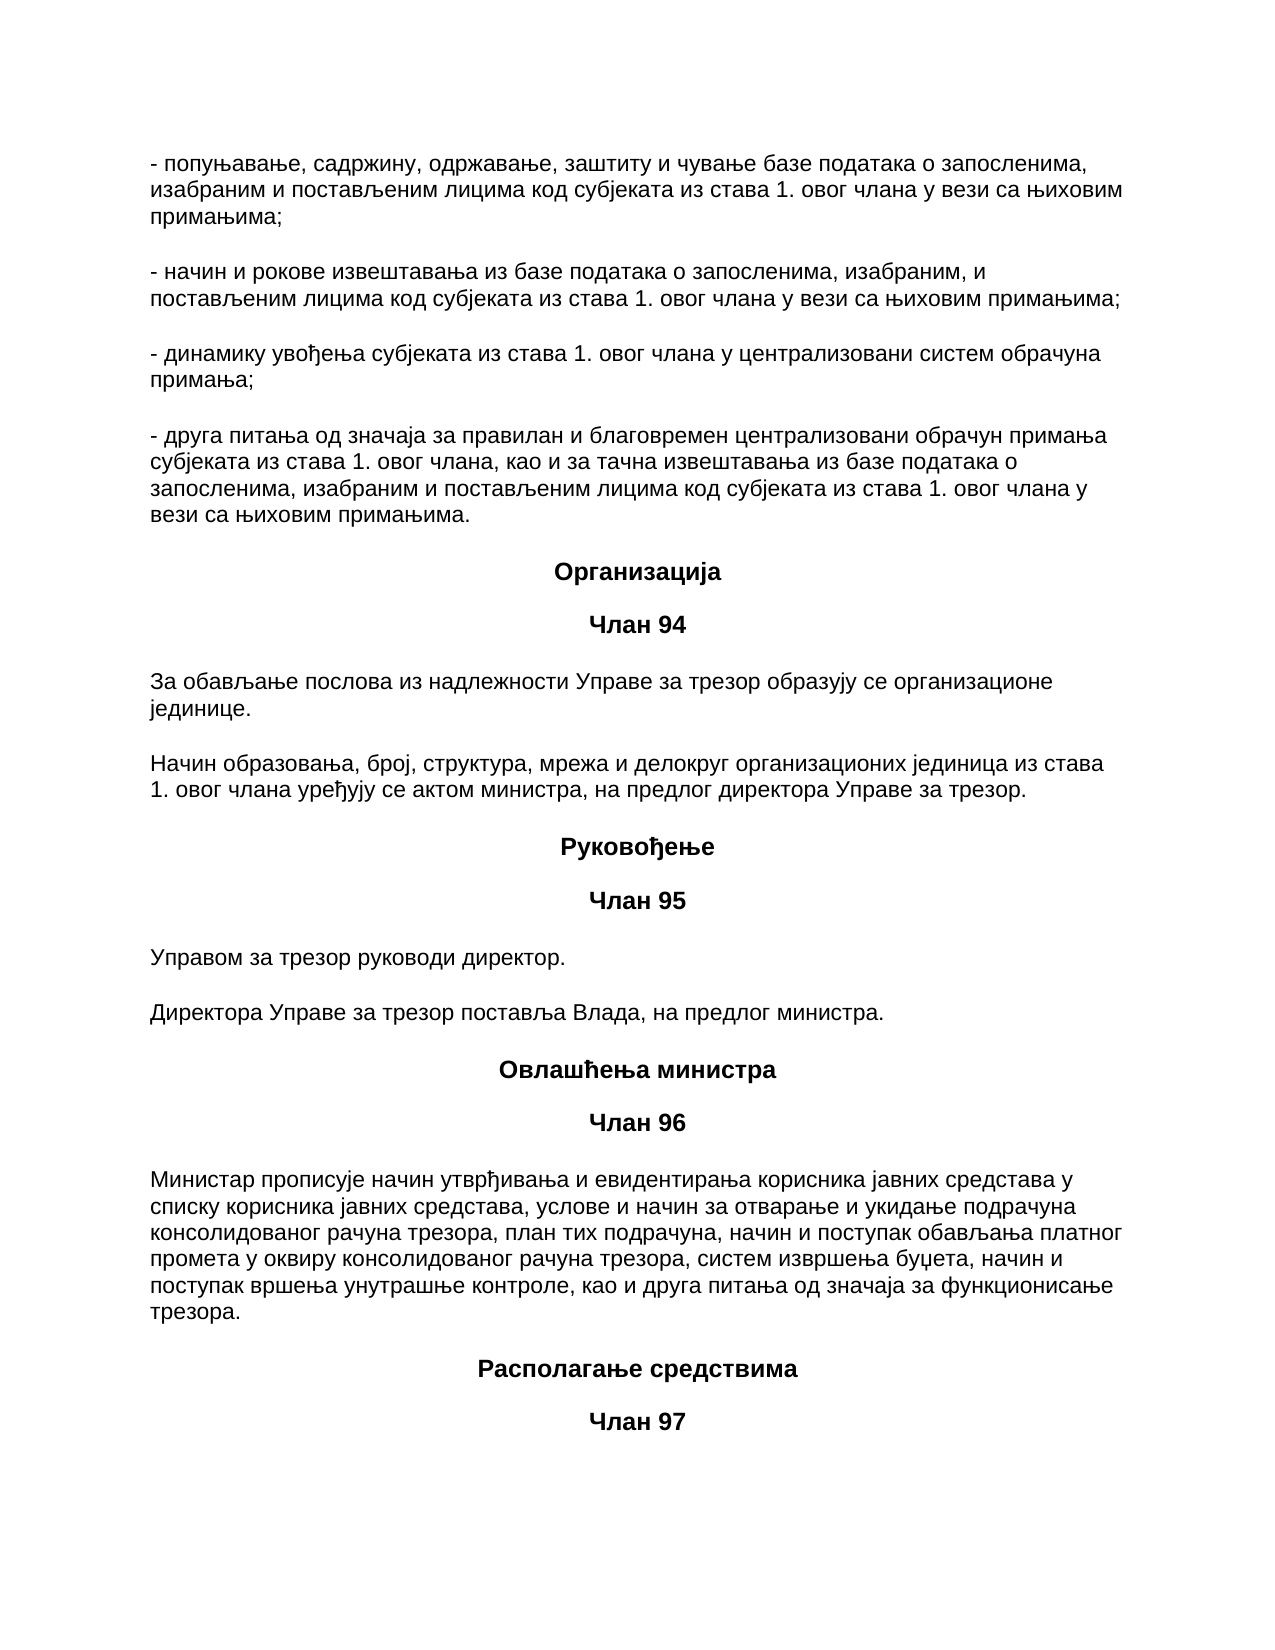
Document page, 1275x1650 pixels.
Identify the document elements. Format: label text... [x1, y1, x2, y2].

text Члан 97 [150, 1407, 1125, 1436]
text Организација [150, 557, 1125, 585]
text - начин и рокове извештавања из базе података о запосленима, изабраним, и постављеним лицима код субјеката из става 1. овог члана у вези са њиховим примањима; [150, 258, 1125, 311]
text Члан 96 [150, 1108, 1125, 1137]
text Руковођење [150, 832, 1125, 861]
text Члан 94 [150, 610, 1125, 639]
text - попуњавање, садржину, одржавање, заштиту и чување базе података о запосленима, изабраним и постављеним лицима код субјеката из става 1. овог члана у вези са њиховим примањима; [150, 150, 1125, 229]
text Овлашћења министра [150, 1055, 1125, 1083]
text - динамику увођења субјеката из става 1. овог члана у централизовани систем обрачуна примања; [150, 340, 1125, 393]
text Члан 95 [150, 886, 1125, 914]
text Управом за трезор руководи директор. [150, 944, 1125, 970]
text Министар прописује начин утврђивања и евидентирања корисника јавних средстава у списку корисника јавних средстава, услове и начин за отварање и укидање подрачуна консолидованог рачуна трезора, план тих подрачуна, начин и поступак обављања платног промета у оквиру консолидованог рачуна трезора, систем извршења буџета, начин и поступак вршења унутрашње контроле, као и друга питања од значаја за функционисање трезора. [150, 1166, 1125, 1324]
text За обављање послова из надлежности Управе за трезор образују се организационе јединице. [150, 668, 1125, 721]
text Располагање средствима [150, 1354, 1125, 1382]
text - друга питања од значаја за правилан и благовремен централизовани обрачун примања субјеката из става 1. овог члана, као и за тачна извештавања из базе података о запосленима, изабраним и постављеним лицима код субјеката из става 1. овог члана у вези са њиховим примањима. [150, 422, 1125, 527]
text Начин образовања, број, структура, мрежа и делокруг организационих јединица из става 1. овог члана уређују се актом министра, на предлог директора Управе за трезор. [150, 750, 1125, 803]
text Директора Управе за трезор поставља Влада, на предлог министра. [150, 999, 1125, 1026]
